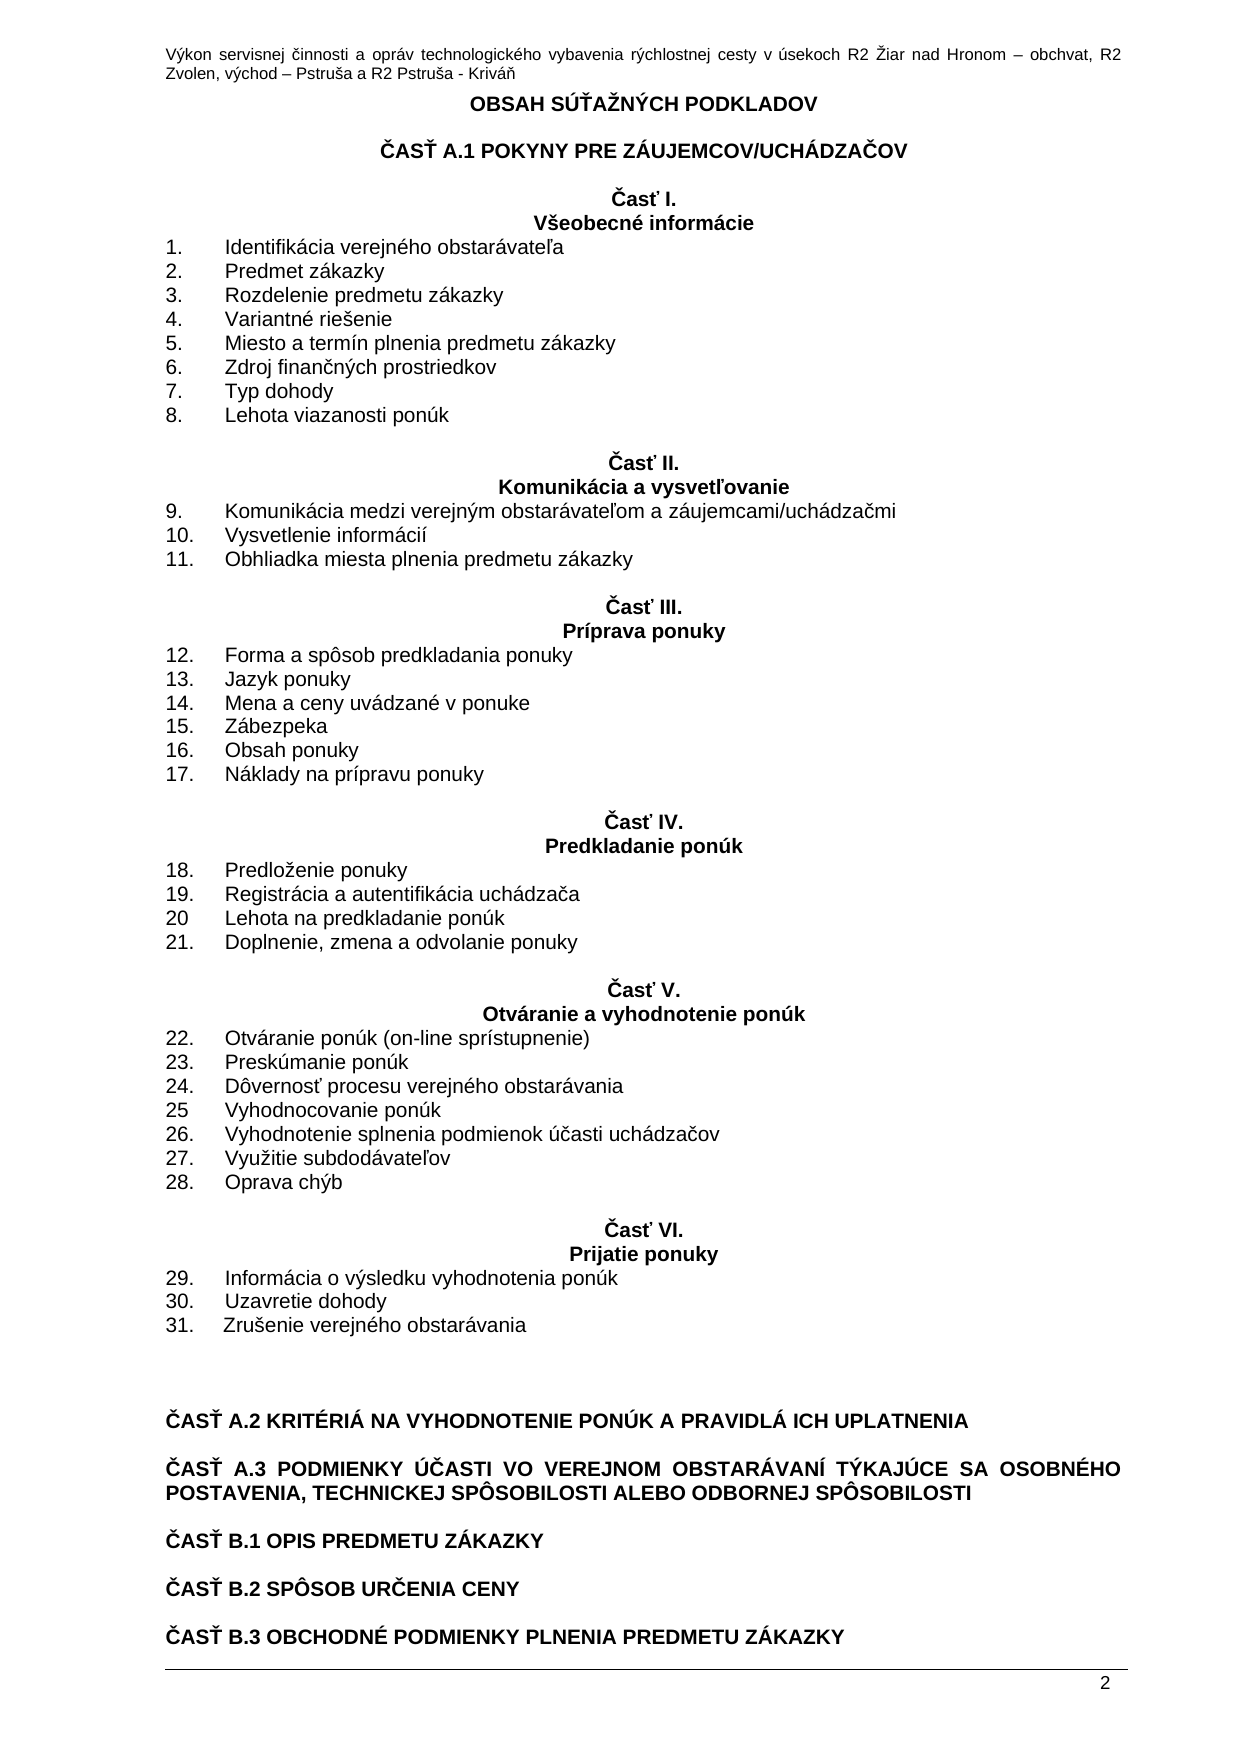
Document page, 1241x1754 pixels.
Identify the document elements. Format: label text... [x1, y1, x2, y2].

text 6. Zdroj finančných prostriedkov [165, 355, 1122, 379]
text 12. Forma a spôsob predkladania ponuky [165, 642, 1122, 666]
text 1. Identifikácia verejného obstarávateľa [165, 235, 1122, 259]
text 18. Predloženie ponuky [165, 858, 1122, 882]
text 20 Lehota na predkladanie ponúk [165, 906, 1122, 930]
text 19. Registrácia a autentifikácia uchádzača [165, 882, 1122, 906]
text 23. Preskúmanie ponúk [165, 1050, 1122, 1074]
text 25 Vyhodnocovanie ponúk [165, 1098, 1122, 1122]
text ČasŤ A.1 POKYNY PRE záujemcov/UCHÁDZAČOV [165, 139, 1122, 163]
text Všeobecné informácie [165, 211, 1122, 235]
text 26. Vyhodnotenie splnenia podmienok účasti uchádzačov [165, 1122, 1122, 1146]
text Príprava ponuky [165, 618, 1122, 642]
text 10. Vysvetlenie informácií [165, 523, 1122, 547]
text 22. Otváranie ponúk (on-line sprístupnenie) [165, 1026, 1122, 1050]
text Časť V. [165, 978, 1122, 1002]
text 14. Mena a ceny uvádzané v ponuke [165, 690, 1122, 714]
text 9. Komunikácia medzi verejným obstarávateľom a záujemcami/uchádzačmi [165, 499, 1122, 523]
text Otváranie a vyhodnotenie ponúk [165, 1002, 1122, 1026]
text ČASŤ A.3 Podmienky účasti VO VEREJNOM OBSTARÁVANÍ týkajúce sa osobného postavenia, technickej spôsobilosti alebo odbornej spôsobilosti [165, 1457, 1122, 1505]
text Komunikácia a vysvetľovanie [165, 475, 1122, 499]
text ČASŤ B.2 SPÔSOB URČENIA CENY [165, 1577, 1122, 1601]
text 27. Využitie subdodávateľov [165, 1146, 1122, 1169]
text 8. Lehota viazanosti ponúk [165, 403, 1122, 427]
text 16. Obsah ponuky [165, 738, 1122, 762]
text Časť I. [165, 187, 1122, 211]
text 2. Predmet zákazky [165, 259, 1122, 283]
text 11. Obhliadka miesta plnenia predmetu zákazky [165, 547, 1122, 571]
text Predkladanie ponúk [165, 834, 1122, 858]
text Obsah súťažných podkladov [165, 91, 1122, 115]
text 17. Náklady na prípravu ponuky [165, 762, 1122, 786]
text 13. Jazyk ponuky [165, 666, 1122, 690]
text 31. Zrušenie verejného obstarávania [165, 1313, 1122, 1337]
text 28. Oprava chýb [165, 1169, 1122, 1193]
text Časť II. [165, 451, 1122, 475]
text Prijatie ponuky [165, 1241, 1122, 1265]
text Časť IV. [165, 810, 1122, 834]
text 24. Dôvernosť procesu verejného obstarávania [165, 1074, 1122, 1098]
text ČASŤ A.2 KritériÁ na vyhodnotenie ponúk a PRAVIDLÁ ich uplatnenia [165, 1409, 1122, 1433]
text ČASŤ B.1 OPIS PREDMETU ZÁKAZKY [165, 1529, 1122, 1553]
text 5. Miesto a termín plnenia predmetu zákazky [165, 331, 1122, 355]
text 3. Rozdelenie predmetu zákazky [165, 283, 1122, 307]
text 4. Variantné riešenie [165, 307, 1122, 331]
text ČASŤ B.3 OBCHODNÉ PODMIENKY plnenia PREDMETU ZÁKAZKY [165, 1625, 1122, 1649]
text 21. Doplnenie, zmena a odvolanie ponuky [165, 930, 1122, 954]
text Časť VI. [165, 1217, 1122, 1241]
text Časť III. [165, 594, 1122, 618]
text 30. Uzavretie dohody [165, 1289, 1122, 1313]
text 29. Informácia o výsledku vyhodnotenia ponúk [165, 1265, 1122, 1289]
text 7. Typ dohody [165, 379, 1122, 403]
text 15. Zábezpeka [165, 714, 1122, 738]
